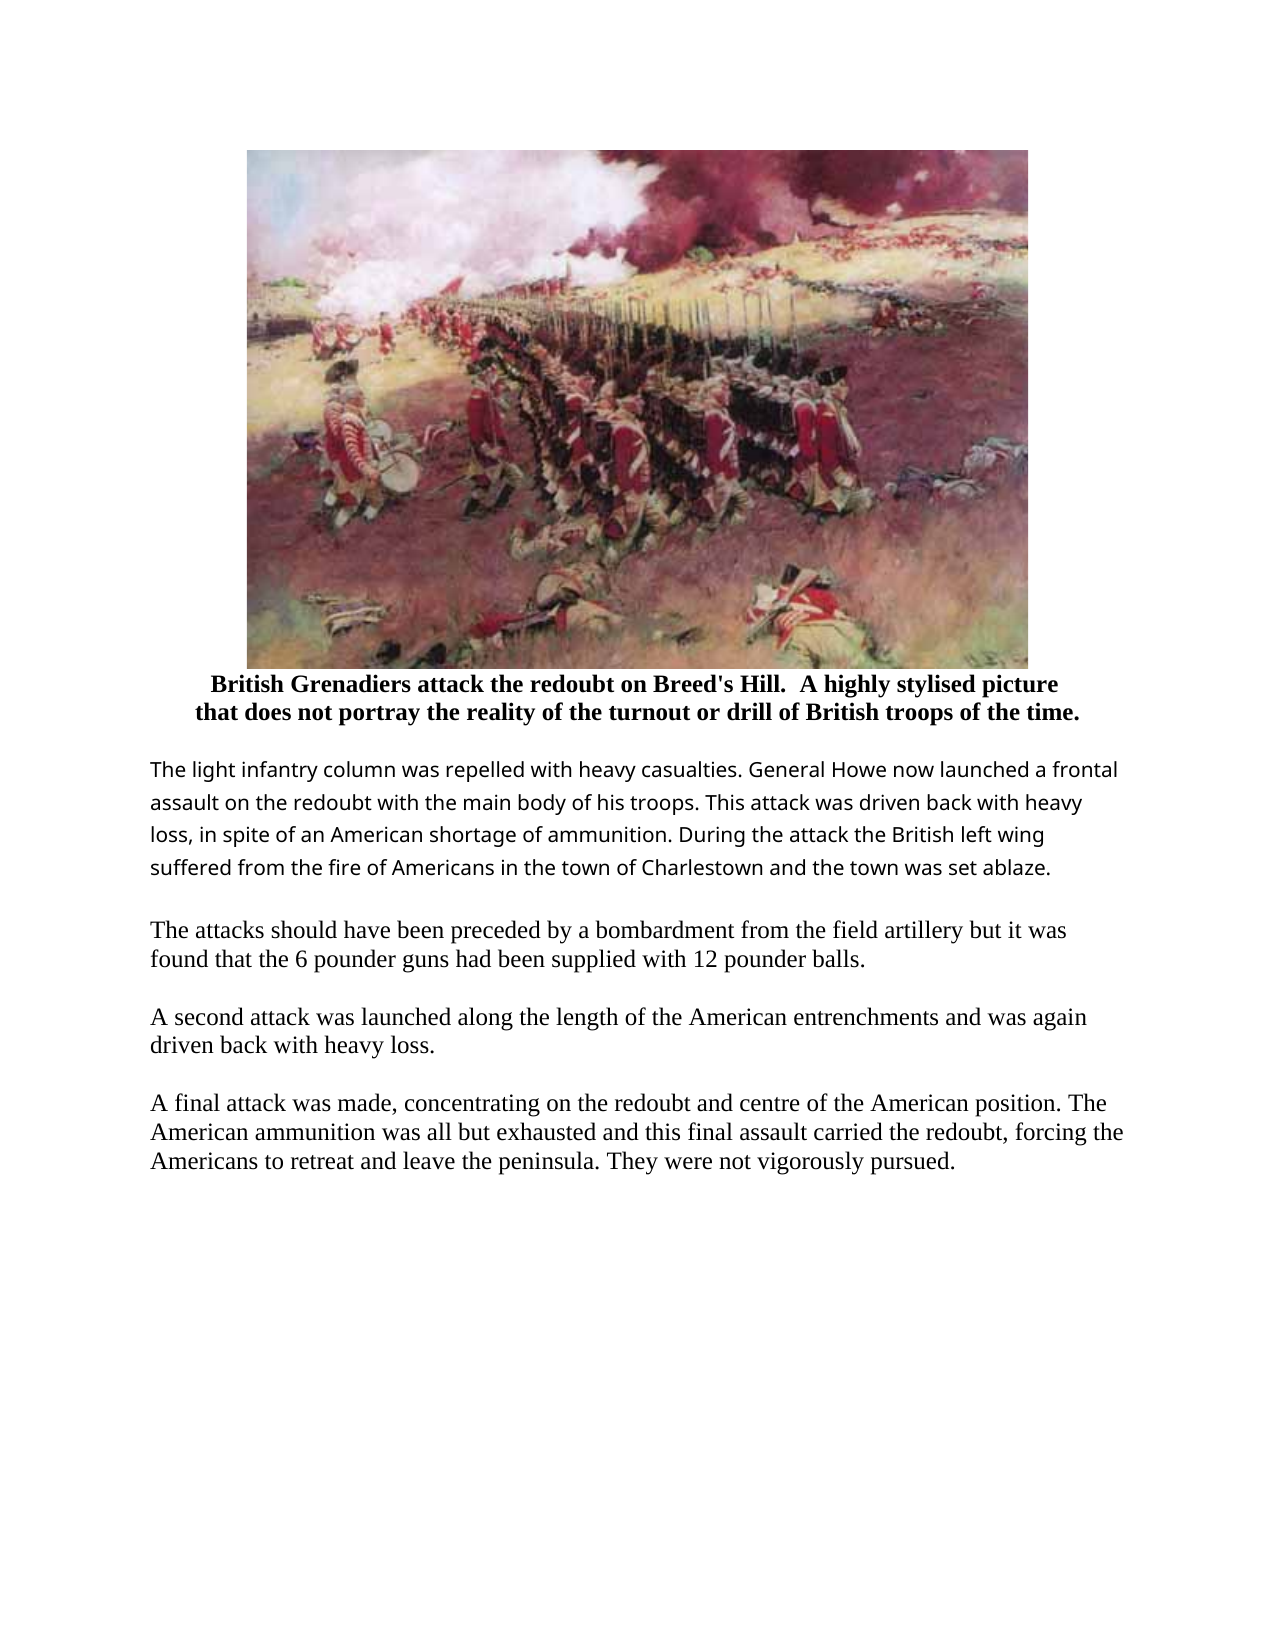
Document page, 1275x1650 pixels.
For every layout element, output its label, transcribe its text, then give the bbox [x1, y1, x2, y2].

text The light infantry column was repelled with heavy casualties. General Howe now launched a frontal assault on the redoubt with the main body of his troops. This attack was driven back with heavy loss, in spite of an American shortage of ammunition. During the attack the British left wing suffered from the fire of Americans in the town of Charlestown and the town was set ablaze. [150, 755, 1125, 882]
picture [246, 150, 1029, 669]
text A final attack was made, concentrating on the redoubt and centre of the American position. The American ammunition was all but exhausted and this final assault carried the redoubt, forcing the Americans to retreat and leave the peninsula. They were not vigorously pursued. [150, 1088, 1125, 1174]
text The attacks should have been preceded by a bombardment from the field artillery but it was found that the 6 pounder guns had been supplied with 12 pounder balls. [150, 915, 1125, 972]
text A second attack was launched along the length of the American entrenchments and was again driven back with heavy loss. [150, 1002, 1125, 1059]
